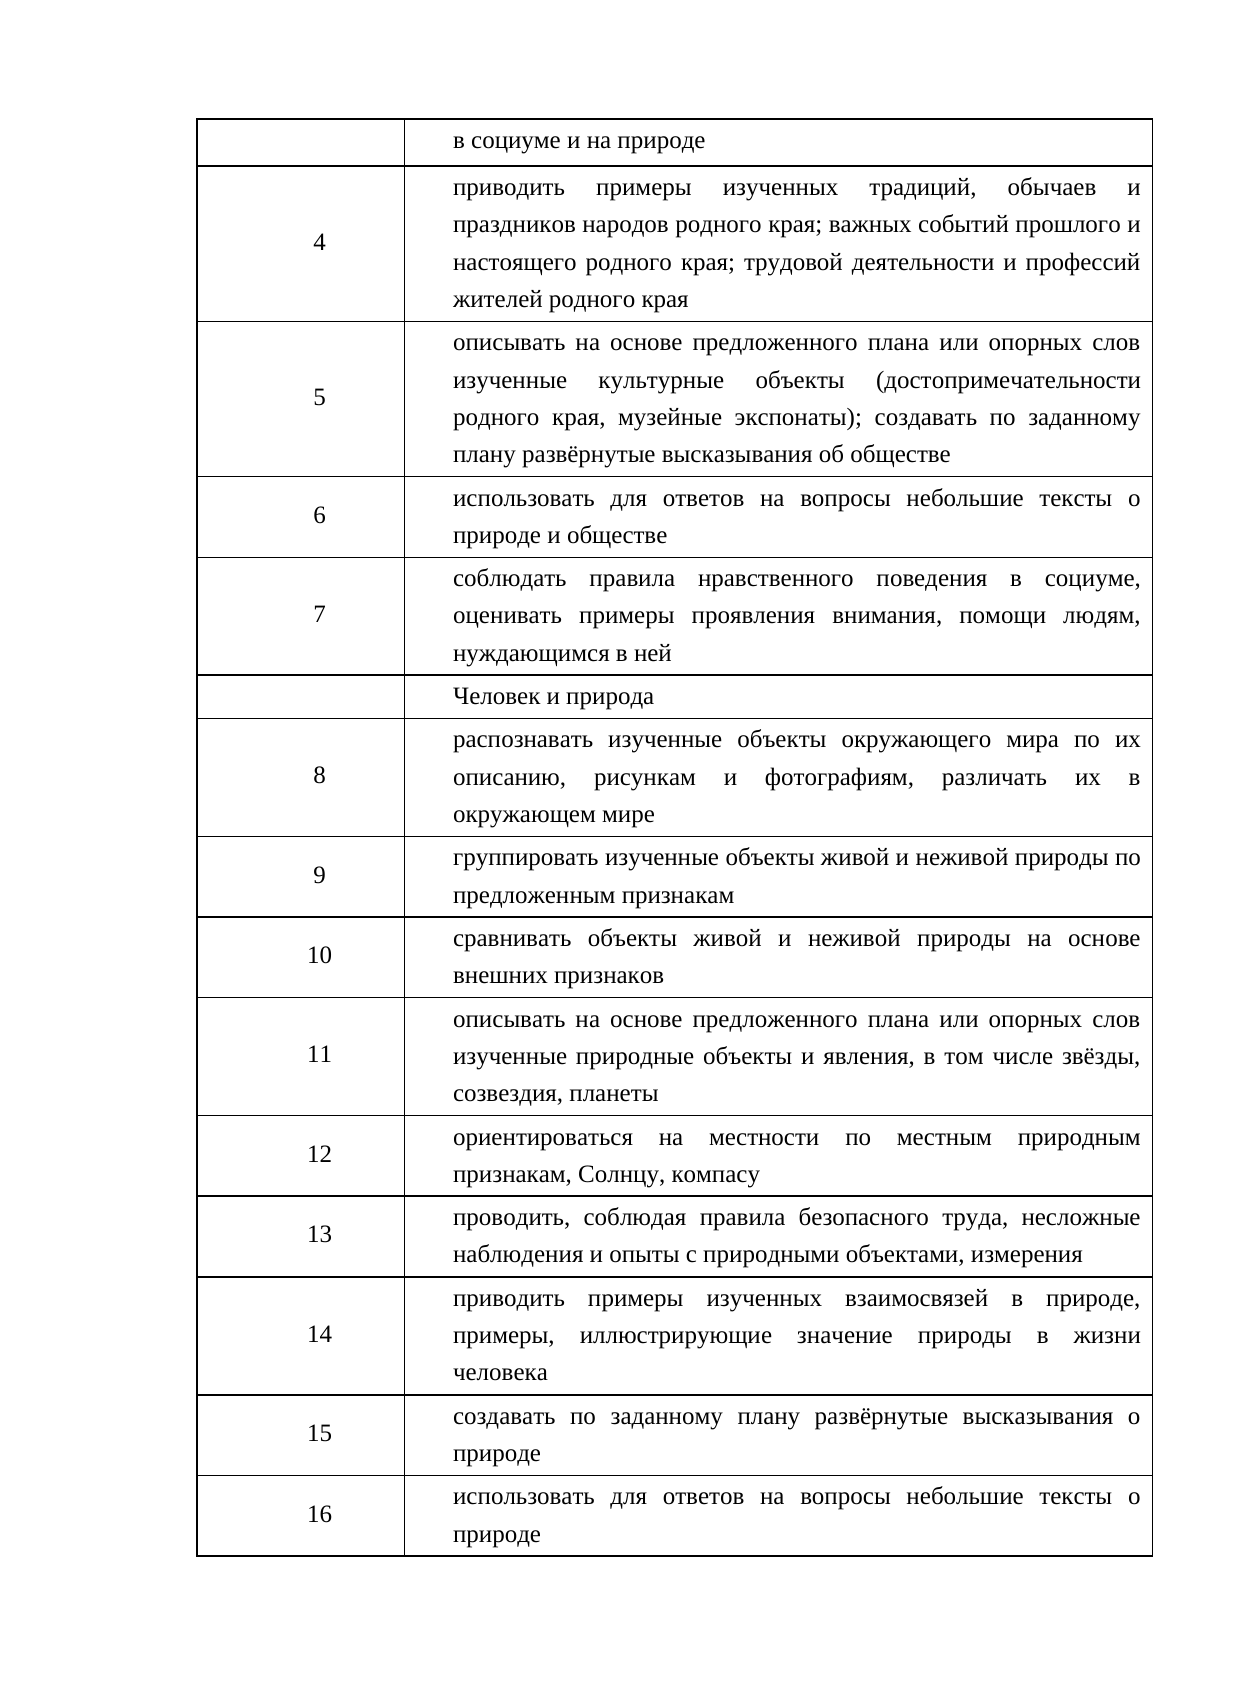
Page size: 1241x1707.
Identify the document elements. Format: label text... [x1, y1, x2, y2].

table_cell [405, 120, 1152, 165]
table_cell 12 [198, 1116, 404, 1195]
table_cell 6 [198, 477, 404, 556]
table_cell группировать изученные объекты живой и неживой природы по предложенным признакам [405, 837, 1152, 916]
table_cell 10 [198, 918, 404, 997]
table_cell приводить примеры изученных взаимосвязей в природе, примеры, иллюстрирующие значение природы в жизни человека [405, 1278, 1152, 1394]
table_cell использовать для ответов на вопросы небольшие тексты о природе и обществе [405, 477, 1152, 556]
table_cell 5 [198, 322, 404, 476]
table_cell 13 [198, 1197, 404, 1276]
table_cell 7 [198, 558, 404, 674]
table_cell Человек и природа [405, 676, 1152, 718]
table_cell [198, 676, 404, 718]
table_cell использовать для ответов на вопросы небольшие тексты о природе [405, 1476, 1152, 1555]
table_cell 3 [198, 120, 404, 165]
table_cell описывать на основе предложенного плана или опорных слов изученные природные объекты и явления, в том числе звёзды, созвездия, планеты [405, 998, 1152, 1115]
table_cell 16 [198, 1476, 404, 1555]
table_cell приводить примеры изученных традиций, обычаев и праздников народов родного края; важных событий прошлого и настоящего родного края; трудовой деятельности и профессий жителей родного края [405, 167, 1152, 321]
table_cell создавать по заданному плану развёрнутые высказывания о природе [405, 1396, 1152, 1474]
table_cell 8 [198, 719, 404, 836]
table_cell 4 [198, 167, 404, 321]
table_cell описывать на основе предложенного плана или опорных слов изученные культурные объекты (достопримечательности родного края, музейные экспонаты); создавать по заданному плану развёрнутые высказывания об обществе [405, 322, 1152, 476]
table_cell 14 [198, 1278, 404, 1394]
table_cell сравнивать объекты живой и неживой природы на основе внешних признаков [405, 918, 1152, 997]
table_cell проводить, соблюдая правила безопасного труда, несложные наблюдения и опыты с природными объектами, измерения [405, 1197, 1152, 1276]
table_cell ориентироваться на местности по местным природным признакам, Солнцу, компасу [405, 1116, 1152, 1195]
table_cell распознавать изученные объекты окружающего мира по их описанию, рисункам и фотографиям, различать их в окружающем мире [405, 719, 1152, 836]
table_cell 15 [198, 1396, 404, 1474]
table_cell 9 [198, 837, 404, 916]
table_cell соблюдать правила нравственного поведения в социуме, оценивать примеры проявления внимания, помощи людям, нуждающимся в ней [405, 558, 1152, 674]
table_cell 11 [198, 998, 404, 1115]
